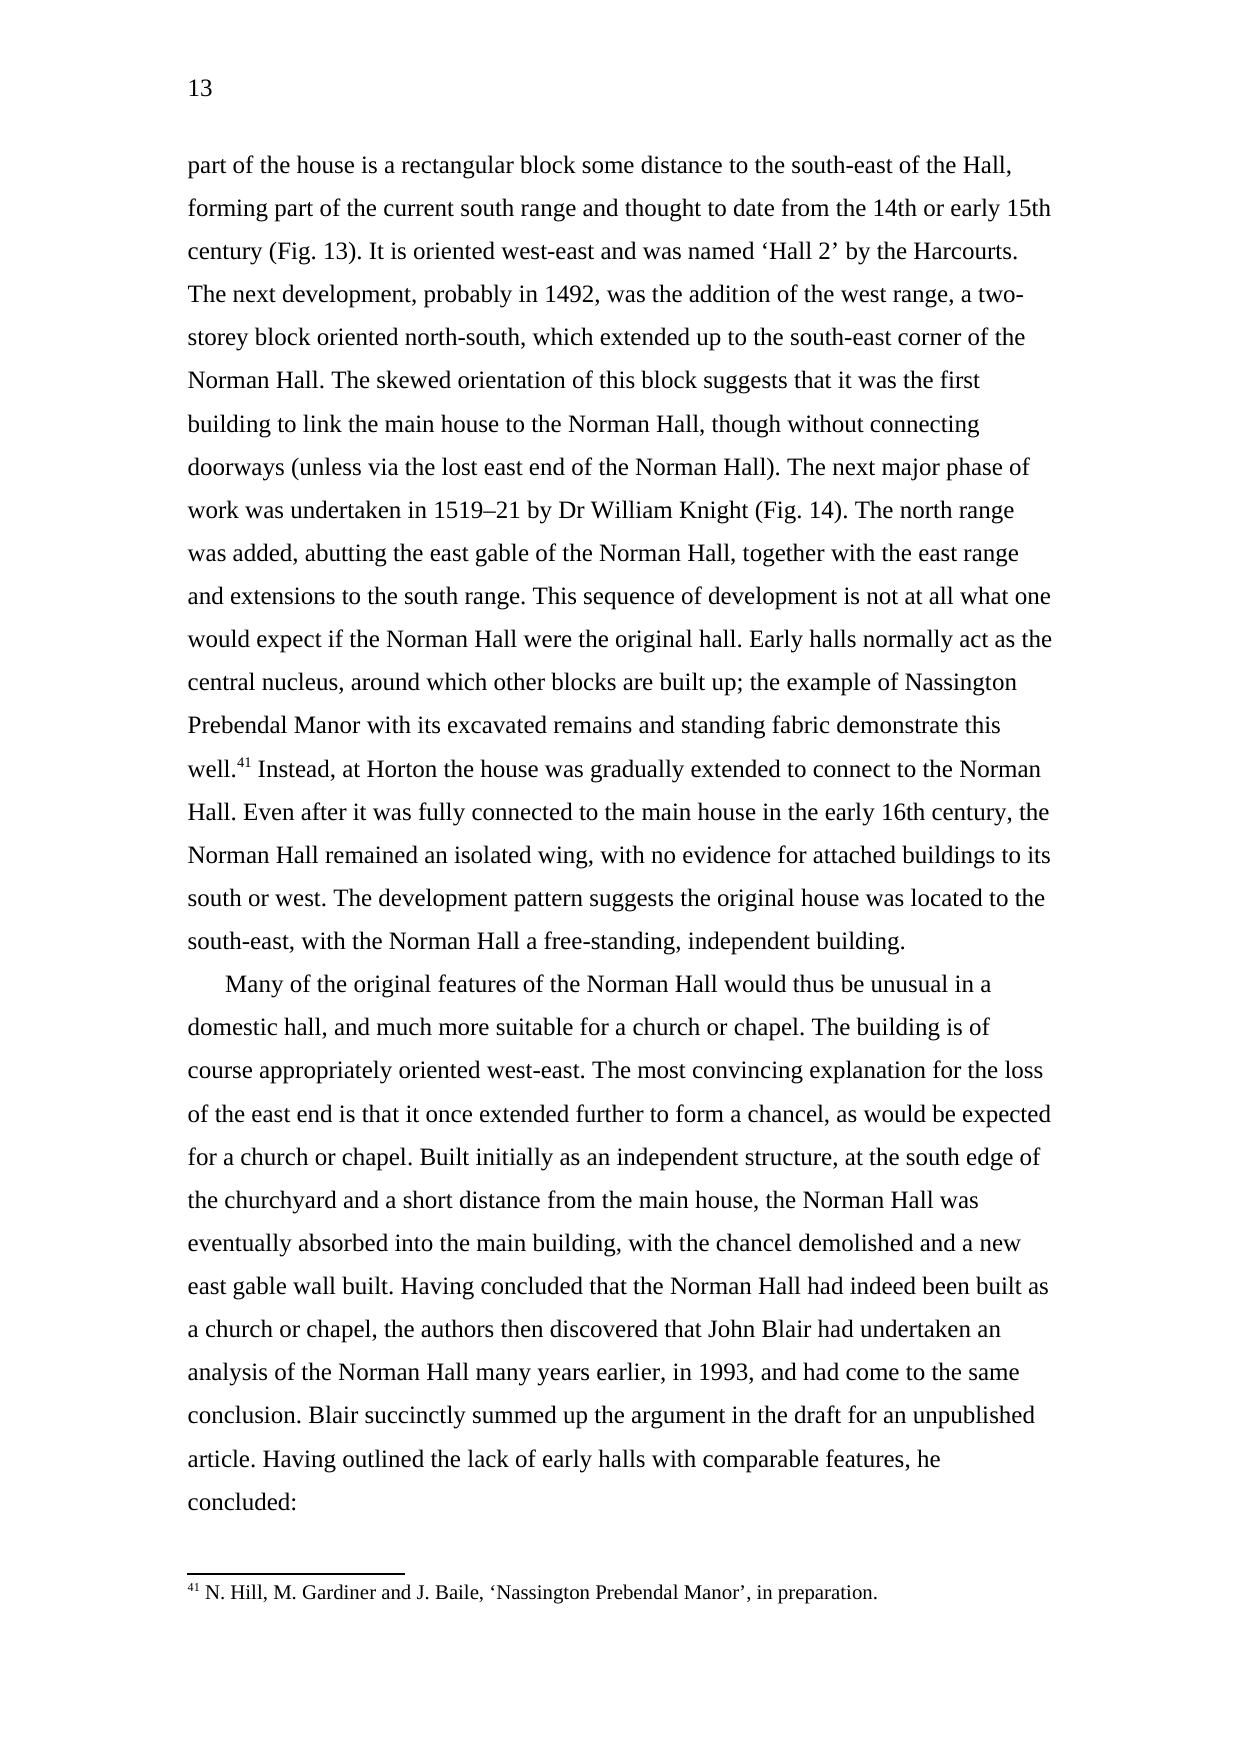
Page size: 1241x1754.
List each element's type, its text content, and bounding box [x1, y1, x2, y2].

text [187, 150, 1053, 955]
text Many of the original features of the Norman Hall would thus be unusual in a domestic hall, and much more suitable for a church or chapel. The building is of course appropriately oriented west-east. The most convincing explanation for the loss of the east end is that it once extended further to form a chancel, as would be expected for a church or chapel. Built initially as an independent structure, at the south edge of the churchyard and a short distance from the main house, the Norman Hall was eventually absorbed into the main building, with the chancel demolished and a new east gable wall built. Having concluded that the Norman Hall had indeed been built as a church or chapel, the authors then discovered that John Blair had undertaken an analysis of the Norman Hall many years earlier, in 1993, and had come to the same conclusion. Blair succinctly summed up the argument in the draft for an unpublished article. Having outlined the lack of early halls with comparable features, he concluded: [187, 969, 1053, 1516]
